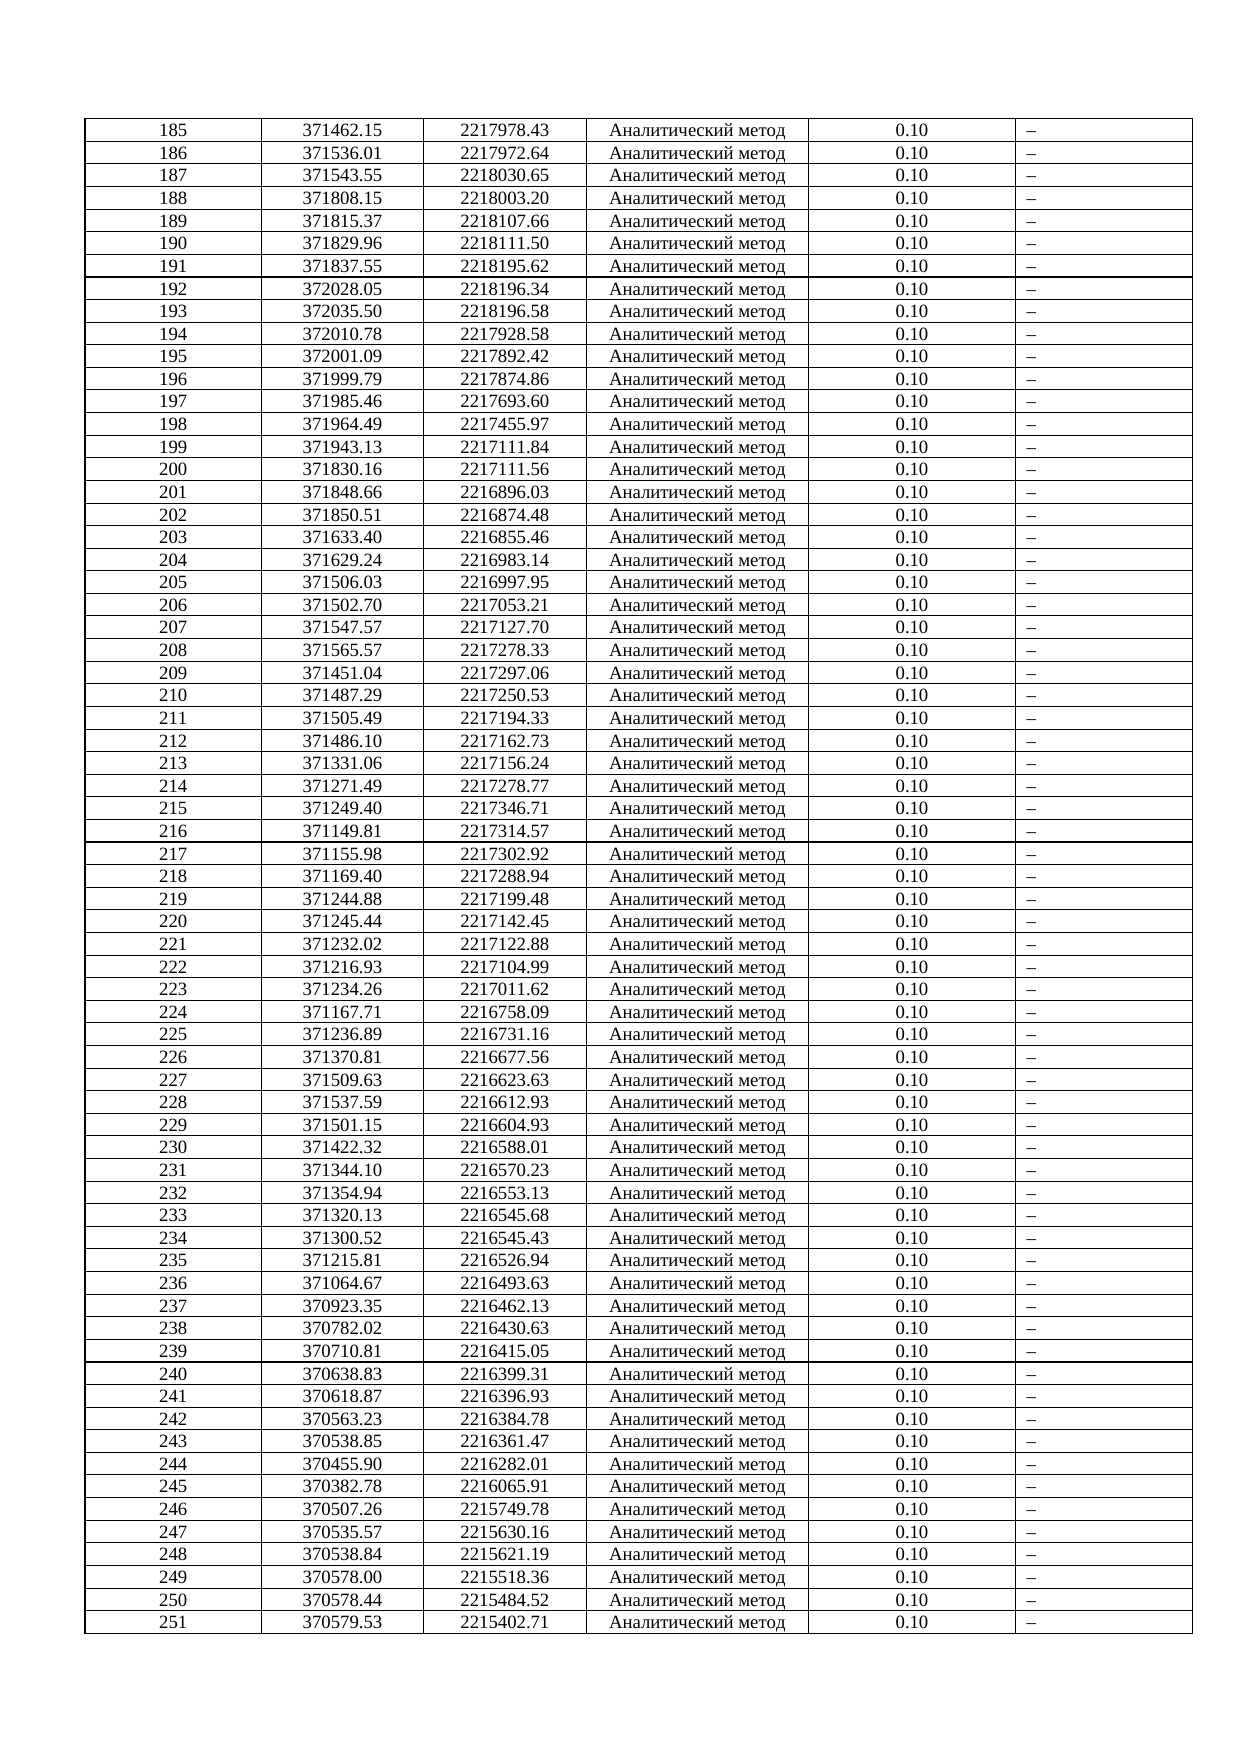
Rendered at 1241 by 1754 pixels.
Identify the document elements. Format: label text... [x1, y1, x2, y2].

table_cell 371271.49 [262, 775, 423, 796]
table_cell 213 [86, 752, 261, 774]
table_cell 189 [86, 210, 261, 231]
table_cell – [1016, 1498, 1192, 1519]
table_cell 371487.29 [262, 684, 423, 706]
table_cell 370563.23 [262, 1408, 423, 1429]
table_cell 0.10 [809, 707, 1015, 728]
table_cell 210 [86, 684, 261, 706]
table_cell Аналитический метод [587, 1046, 808, 1067]
table_cell 370538.85 [262, 1430, 423, 1452]
table_cell – [1016, 1317, 1192, 1339]
table_cell 217 [86, 843, 261, 864]
table_cell – [1016, 1091, 1192, 1113]
table_cell 372001.09 [262, 345, 423, 367]
table_cell 196 [86, 368, 261, 389]
table_cell – [1016, 436, 1192, 457]
table_cell 371848.66 [262, 481, 423, 502]
table_cell 371486.10 [262, 730, 423, 751]
table_cell 248 [86, 1543, 261, 1565]
table_cell 372028.05 [262, 278, 423, 299]
table_cell 0.10 [809, 323, 1015, 344]
table_cell – [1016, 549, 1192, 570]
table_cell 199 [86, 436, 261, 457]
table_cell – [1016, 142, 1192, 163]
table_cell 208 [86, 639, 261, 661]
table_cell 2216758.09 [424, 1001, 586, 1022]
table_cell 232 [86, 1182, 261, 1203]
table_cell – [1016, 616, 1192, 638]
table_cell 234 [86, 1227, 261, 1248]
table_cell 0.10 [809, 436, 1015, 457]
table_cell 371215.81 [262, 1249, 423, 1271]
table_cell 242 [86, 1408, 261, 1429]
table_cell 371422.32 [262, 1136, 423, 1158]
table_cell 2216462.13 [424, 1295, 586, 1316]
table_cell Аналитический метод [587, 865, 808, 887]
table_cell 0.10 [809, 1611, 1015, 1633]
table_cell 2217127.70 [424, 616, 586, 638]
table_cell – [1016, 1159, 1192, 1181]
table_cell 371462.15 [262, 119, 423, 141]
table_cell 2217111.84 [424, 436, 586, 457]
table_cell 2218196.34 [424, 278, 586, 299]
table_cell – [1016, 210, 1192, 231]
table_cell 0.10 [809, 888, 1015, 909]
table_cell 0.10 [809, 1204, 1015, 1226]
table_cell 226 [86, 1046, 261, 1067]
table_cell 2216612.93 [424, 1091, 586, 1113]
table_cell 2216874.48 [424, 504, 586, 525]
table_cell 2217011.62 [424, 978, 586, 1000]
table_cell – [1016, 978, 1192, 1000]
table_cell 371064.67 [262, 1272, 423, 1293]
table_cell 0.10 [809, 1408, 1015, 1429]
table_cell 0.10 [809, 1249, 1015, 1271]
table_cell 0.10 [809, 639, 1015, 661]
table_cell – [1016, 684, 1192, 706]
table_cell 371537.59 [262, 1091, 423, 1113]
table_cell 245 [86, 1475, 261, 1497]
table_cell – [1016, 526, 1192, 548]
table_cell 2216983.14 [424, 549, 586, 570]
table_cell 2217892.42 [424, 345, 586, 367]
table_cell 2215749.78 [424, 1498, 586, 1519]
table_cell Аналитический метод [587, 797, 808, 819]
table_cell 371629.24 [262, 549, 423, 570]
table_cell Аналитический метод [587, 1566, 808, 1587]
table_cell 0.10 [809, 1385, 1015, 1407]
table_cell 371216.93 [262, 956, 423, 977]
table_cell 215 [86, 797, 261, 819]
table_cell 222 [86, 956, 261, 977]
table_cell 0.10 [809, 164, 1015, 186]
table_cell 370538.84 [262, 1543, 423, 1565]
table_cell – [1016, 956, 1192, 977]
table_cell – [1016, 843, 1192, 864]
table_cell Аналитический метод [587, 1543, 808, 1565]
table_cell – [1016, 1453, 1192, 1474]
table_cell 0.10 [809, 843, 1015, 864]
table_cell 370579.53 [262, 1611, 423, 1633]
table_cell Аналитический метод [587, 1453, 808, 1474]
table_cell – [1016, 1249, 1192, 1271]
table_cell 2217122.88 [424, 933, 586, 954]
table_cell 372010.78 [262, 323, 423, 344]
table_cell – [1016, 1204, 1192, 1226]
table_cell 371331.06 [262, 752, 423, 774]
table_cell 2216604.93 [424, 1114, 586, 1135]
table_cell Аналитический метод [587, 752, 808, 774]
table_cell Аналитический метод [587, 1385, 808, 1407]
table_cell – [1016, 639, 1192, 661]
table_cell 371244.88 [262, 888, 423, 909]
table_cell 371943.13 [262, 436, 423, 457]
table_cell Аналитический метод [587, 504, 808, 525]
table_cell 371344.10 [262, 1159, 423, 1181]
table_cell 237 [86, 1295, 261, 1316]
table_cell 371985.46 [262, 390, 423, 412]
table_cell Аналитический метод [587, 368, 808, 389]
table_cell 0.10 [809, 1114, 1015, 1135]
table_cell 246 [86, 1498, 261, 1519]
table_cell 2216415.05 [424, 1340, 586, 1361]
table_cell 0.10 [809, 549, 1015, 570]
table_cell 2217194.33 [424, 707, 586, 728]
table_cell – [1016, 232, 1192, 254]
table_cell Аналитический метод [587, 775, 808, 796]
table_cell 0.10 [809, 1543, 1015, 1565]
table_cell 2216588.01 [424, 1136, 586, 1158]
table_cell 216 [86, 820, 261, 841]
table_cell – [1016, 119, 1192, 141]
table_cell Аналитический метод [587, 413, 808, 434]
table_cell 2218107.66 [424, 210, 586, 231]
table_cell – [1016, 187, 1192, 208]
table_cell 2216493.63 [424, 1272, 586, 1293]
table_cell – [1016, 888, 1192, 909]
table_cell Аналитический метод [587, 1430, 808, 1452]
table_cell Аналитический метод [587, 1317, 808, 1339]
table_cell 247 [86, 1521, 261, 1542]
table_cell Аналитический метод [587, 164, 808, 186]
table_cell 2217162.73 [424, 730, 586, 751]
table_cell 371501.15 [262, 1114, 423, 1135]
table_cell 2216282.01 [424, 1453, 586, 1474]
table_cell Аналитический метод [587, 730, 808, 751]
table_cell 371169.40 [262, 865, 423, 887]
table_cell Аналитический метод [587, 187, 808, 208]
table_cell 0.10 [809, 797, 1015, 819]
table_cell 0.10 [809, 368, 1015, 389]
table_cell 0.10 [809, 1046, 1015, 1067]
table_cell Аналитический метод [587, 119, 808, 141]
table_cell 371509.63 [262, 1069, 423, 1090]
table_cell 2217346.71 [424, 797, 586, 819]
table_cell 370782.02 [262, 1317, 423, 1339]
table_cell 2217111.56 [424, 458, 586, 480]
table_cell 371167.71 [262, 1001, 423, 1022]
table_cell 2218195.62 [424, 255, 586, 276]
table_cell 190 [86, 232, 261, 254]
table_cell 244 [86, 1453, 261, 1474]
table_cell 228 [86, 1091, 261, 1113]
table_cell 371232.02 [262, 933, 423, 954]
table_cell 2217199.48 [424, 888, 586, 909]
table_cell 371245.44 [262, 910, 423, 932]
table_cell Аналитический метод [587, 1340, 808, 1361]
table_cell Аналитический метод [587, 616, 808, 638]
table_cell – [1016, 1430, 1192, 1452]
table_cell 214 [86, 775, 261, 796]
table_cell 370507.26 [262, 1498, 423, 1519]
table_cell 229 [86, 1114, 261, 1135]
table_cell – [1016, 1046, 1192, 1067]
table_cell 0.10 [809, 345, 1015, 367]
table_cell 0.10 [809, 1182, 1015, 1203]
table_cell 2216545.68 [424, 1204, 586, 1226]
table_cell 0.10 [809, 820, 1015, 841]
table_cell – [1016, 1136, 1192, 1158]
table_cell – [1016, 164, 1192, 186]
table_cell Аналитический метод [587, 1498, 808, 1519]
table_cell Аналитический метод [587, 210, 808, 231]
table_cell 371547.57 [262, 616, 423, 638]
table_cell 0.10 [809, 775, 1015, 796]
table_cell 371234.26 [262, 978, 423, 1000]
table_cell 371850.51 [262, 504, 423, 525]
table_cell 371149.81 [262, 820, 423, 841]
table_cell 223 [86, 978, 261, 1000]
table_cell – [1016, 865, 1192, 887]
table_cell 371964.49 [262, 413, 423, 434]
table_cell – [1016, 1295, 1192, 1316]
table_cell – [1016, 481, 1192, 502]
table_cell 186 [86, 142, 261, 163]
table_cell Аналитический метод [587, 1091, 808, 1113]
table_cell 2217693.60 [424, 390, 586, 412]
table_cell – [1016, 820, 1192, 841]
table_cell 2216997.95 [424, 571, 586, 593]
table_cell 206 [86, 594, 261, 615]
table_cell Аналитический метод [587, 1204, 808, 1226]
table_cell 2217250.53 [424, 684, 586, 706]
table_cell 0.10 [809, 1340, 1015, 1361]
table_cell 2217972.64 [424, 142, 586, 163]
table_cell 0.10 [809, 1521, 1015, 1542]
table_cell 371300.52 [262, 1227, 423, 1248]
table_cell 0.10 [809, 1227, 1015, 1248]
table_cell 236 [86, 1272, 261, 1293]
table_cell Аналитический метод [587, 910, 808, 932]
table_cell Аналитический метод [587, 549, 808, 570]
table_cell Аналитический метод [587, 1272, 808, 1293]
table_cell 251 [86, 1611, 261, 1633]
table_cell Аналитический метод [587, 1363, 808, 1384]
table_cell 204 [86, 549, 261, 570]
table_cell 371543.55 [262, 164, 423, 186]
table_cell 0.10 [809, 1091, 1015, 1113]
table_cell 371505.49 [262, 707, 423, 728]
table_cell 0.10 [809, 616, 1015, 638]
table_cell 371837.55 [262, 255, 423, 276]
table_cell 207 [86, 616, 261, 638]
table_cell – [1016, 504, 1192, 525]
table_cell – [1016, 707, 1192, 728]
table_cell 0.10 [809, 232, 1015, 254]
table_cell 231 [86, 1159, 261, 1181]
table_cell 249 [86, 1566, 261, 1587]
table_cell 2215402.71 [424, 1611, 586, 1633]
table_cell 0.10 [809, 1136, 1015, 1158]
table_cell 209 [86, 662, 261, 683]
table_cell Аналитический метод [587, 300, 808, 322]
table_cell – [1016, 933, 1192, 954]
table_cell – [1016, 1408, 1192, 1429]
table_cell Аналитический метод [587, 843, 808, 864]
table_cell – [1016, 797, 1192, 819]
table_cell – [1016, 368, 1192, 389]
table_cell Аналитический метод [587, 1521, 808, 1542]
table_cell – [1016, 571, 1192, 593]
table_cell 0.10 [809, 1475, 1015, 1497]
table_cell – [1016, 300, 1192, 322]
table_cell Аналитический метод [587, 1001, 808, 1022]
table_cell Аналитический метод [587, 1227, 808, 1248]
table_cell 2215518.36 [424, 1566, 586, 1587]
table_cell 2216399.31 [424, 1363, 586, 1384]
table_cell Аналитический метод [587, 323, 808, 344]
table_cell – [1016, 1340, 1192, 1361]
table_cell – [1016, 1363, 1192, 1384]
table_cell 371354.94 [262, 1182, 423, 1203]
table_cell 200 [86, 458, 261, 480]
table_cell 2217297.06 [424, 662, 586, 683]
table_cell 371808.15 [262, 187, 423, 208]
table_cell – [1016, 730, 1192, 751]
table_cell 0.10 [809, 142, 1015, 163]
table_cell 370710.81 [262, 1340, 423, 1361]
table_cell 2215621.19 [424, 1543, 586, 1565]
table_cell 371565.57 [262, 639, 423, 661]
table_cell Аналитический метод [587, 1475, 808, 1497]
table_cell 230 [86, 1136, 261, 1158]
table_cell 0.10 [809, 413, 1015, 434]
table_cell 2218003.20 [424, 187, 586, 208]
table_cell Аналитический метод [587, 707, 808, 728]
table_cell 2217156.24 [424, 752, 586, 774]
table_cell 371506.03 [262, 571, 423, 593]
table_cell 2216677.56 [424, 1046, 586, 1067]
table_cell 0.10 [809, 933, 1015, 954]
table_cell – [1016, 278, 1192, 299]
table_cell 2217314.57 [424, 820, 586, 841]
table_cell 0.10 [809, 119, 1015, 141]
table_cell Аналитический метод [587, 978, 808, 1000]
table_cell 227 [86, 1069, 261, 1090]
table_cell 370455.90 [262, 1453, 423, 1474]
table_cell 2217053.21 [424, 594, 586, 615]
table_cell 0.10 [809, 504, 1015, 525]
table_cell 2216553.13 [424, 1182, 586, 1203]
table_cell 0.10 [809, 255, 1015, 276]
table_cell 0.10 [809, 752, 1015, 774]
table_cell 235 [86, 1249, 261, 1271]
table_cell 371155.98 [262, 843, 423, 864]
table_cell 0.10 [809, 1498, 1015, 1519]
table_cell 2217928.58 [424, 323, 586, 344]
table_cell 370578.00 [262, 1566, 423, 1587]
table_cell Аналитический метод [587, 232, 808, 254]
table_cell 0.10 [809, 1295, 1015, 1316]
table_cell 224 [86, 1001, 261, 1022]
table_cell 192 [86, 278, 261, 299]
table_cell 0.10 [809, 1069, 1015, 1090]
table_cell 233 [86, 1204, 261, 1226]
table_cell 2216896.03 [424, 481, 586, 502]
table_cell – [1016, 1521, 1192, 1542]
table_cell Аналитический метод [587, 345, 808, 367]
table_cell 371370.81 [262, 1046, 423, 1067]
table_cell 2217104.99 [424, 956, 586, 977]
table_cell Аналитический метод [587, 571, 808, 593]
table_cell 371999.79 [262, 368, 423, 389]
table_cell 0.10 [809, 730, 1015, 751]
table_cell 221 [86, 933, 261, 954]
table_cell 0.10 [809, 1159, 1015, 1181]
table_cell Аналитический метод [587, 142, 808, 163]
table_cell 202 [86, 504, 261, 525]
table_cell – [1016, 1566, 1192, 1587]
table_cell 2217455.97 [424, 413, 586, 434]
table_cell – [1016, 390, 1192, 412]
table_cell 2217142.45 [424, 910, 586, 932]
table_cell 370638.83 [262, 1363, 423, 1384]
table_cell 250 [86, 1589, 261, 1610]
table_cell – [1016, 1611, 1192, 1633]
table_cell Аналитический метод [587, 1408, 808, 1429]
table_cell – [1016, 323, 1192, 344]
table_cell 195 [86, 345, 261, 367]
table_cell Аналитический метод [587, 1023, 808, 1045]
table_cell 2216623.63 [424, 1069, 586, 1090]
table_cell 211 [86, 707, 261, 728]
table_cell – [1016, 1385, 1192, 1407]
table_cell 2217302.92 [424, 843, 586, 864]
table_cell 205 [86, 571, 261, 593]
table_cell 201 [86, 481, 261, 502]
table_cell Аналитический метод [587, 1136, 808, 1158]
table_cell – [1016, 1475, 1192, 1497]
table_cell 0.10 [809, 865, 1015, 887]
table_cell Аналитический метод [587, 1114, 808, 1135]
table_cell 371830.16 [262, 458, 423, 480]
table_cell Аналитический метод [587, 1159, 808, 1181]
table_cell 0.10 [809, 1023, 1015, 1045]
table_cell 191 [86, 255, 261, 276]
table_cell 0.10 [809, 210, 1015, 231]
table_cell 0.10 [809, 978, 1015, 1000]
table_cell Аналитический метод [587, 1182, 808, 1203]
table_cell 2216065.91 [424, 1475, 586, 1497]
table_cell 0.10 [809, 1317, 1015, 1339]
table_cell Аналитический метод [587, 436, 808, 457]
table_cell Аналитический метод [587, 684, 808, 706]
table_cell 225 [86, 1023, 261, 1045]
table_cell Аналитический метод [587, 888, 808, 909]
table_cell 240 [86, 1363, 261, 1384]
table_cell – [1016, 458, 1192, 480]
table_cell 371320.13 [262, 1204, 423, 1226]
table_cell 243 [86, 1430, 261, 1452]
table_cell 372035.50 [262, 300, 423, 322]
table_cell – [1016, 255, 1192, 276]
table_cell Аналитический метод [587, 1611, 808, 1633]
table_cell 194 [86, 323, 261, 344]
table_cell 212 [86, 730, 261, 751]
table_cell Аналитический метод [587, 933, 808, 954]
table_cell 2218196.58 [424, 300, 586, 322]
table_cell 220 [86, 910, 261, 932]
table_cell 238 [86, 1317, 261, 1339]
table_cell 0.10 [809, 662, 1015, 683]
table_cell – [1016, 662, 1192, 683]
table_cell 218 [86, 865, 261, 887]
table_cell – [1016, 752, 1192, 774]
table_cell Аналитический метод [587, 1069, 808, 1090]
table_cell 370923.35 [262, 1295, 423, 1316]
table_cell 370578.44 [262, 1589, 423, 1610]
table_cell – [1016, 1543, 1192, 1565]
table_cell 2217978.43 [424, 119, 586, 141]
table_cell 370535.57 [262, 1521, 423, 1542]
table_cell – [1016, 1114, 1192, 1135]
table_cell 198 [86, 413, 261, 434]
table_cell 371236.89 [262, 1023, 423, 1045]
table_cell 371451.04 [262, 662, 423, 683]
table_cell 197 [86, 390, 261, 412]
table_cell 2215630.16 [424, 1521, 586, 1542]
table_cell 2217874.86 [424, 368, 586, 389]
table_cell Аналитический метод [587, 255, 808, 276]
table_cell 2216570.23 [424, 1159, 586, 1181]
table_cell 0.10 [809, 187, 1015, 208]
table_cell – [1016, 775, 1192, 796]
table_cell – [1016, 1227, 1192, 1248]
table_cell 219 [86, 888, 261, 909]
table_cell 371249.40 [262, 797, 423, 819]
table_cell Аналитический метод [587, 481, 808, 502]
table_cell Аналитический метод [587, 820, 808, 841]
table_cell – [1016, 910, 1192, 932]
table_cell 2216731.16 [424, 1023, 586, 1045]
table_cell 0.10 [809, 300, 1015, 322]
table_cell Аналитический метод [587, 594, 808, 615]
table_cell Аналитический метод [587, 1295, 808, 1316]
table_cell – [1016, 1069, 1192, 1090]
table_cell 0.10 [809, 481, 1015, 502]
table_cell Аналитический метод [587, 956, 808, 977]
table_cell Аналитический метод [587, 639, 808, 661]
table_cell 187 [86, 164, 261, 186]
table_cell 2216855.46 [424, 526, 586, 548]
table_cell 0.10 [809, 1589, 1015, 1610]
table_cell – [1016, 345, 1192, 367]
table_cell – [1016, 1023, 1192, 1045]
table_cell 371815.37 [262, 210, 423, 231]
table_cell 0.10 [809, 571, 1015, 593]
table_cell – [1016, 1589, 1192, 1610]
table_cell – [1016, 594, 1192, 615]
table_cell – [1016, 1182, 1192, 1203]
table_cell 0.10 [809, 390, 1015, 412]
table_cell 2215484.52 [424, 1589, 586, 1610]
table_cell 2216430.63 [424, 1317, 586, 1339]
table_cell 2216545.43 [424, 1227, 586, 1248]
table_cell 185 [86, 119, 261, 141]
table_cell 2217278.77 [424, 775, 586, 796]
table_cell – [1016, 1272, 1192, 1293]
table_cell 188 [86, 187, 261, 208]
table_cell 370618.87 [262, 1385, 423, 1407]
table_cell 2217278.33 [424, 639, 586, 661]
table_cell 371502.70 [262, 594, 423, 615]
table_cell Аналитический метод [587, 278, 808, 299]
table_cell 0.10 [809, 458, 1015, 480]
table_cell 0.10 [809, 1453, 1015, 1474]
table_cell 2216396.93 [424, 1385, 586, 1407]
table_cell 0.10 [809, 684, 1015, 706]
table_cell 2218111.50 [424, 232, 586, 254]
table_cell Аналитический метод [587, 662, 808, 683]
table_cell 371829.96 [262, 232, 423, 254]
table_cell – [1016, 413, 1192, 434]
table_cell 2216361.47 [424, 1430, 586, 1452]
table_cell 0.10 [809, 956, 1015, 977]
table_cell – [1016, 1001, 1192, 1022]
table_cell 2216526.94 [424, 1249, 586, 1271]
table_cell 0.10 [809, 594, 1015, 615]
table_cell 0.10 [809, 1430, 1015, 1452]
table_cell Аналитический метод [587, 526, 808, 548]
table_cell 371536.01 [262, 142, 423, 163]
table_cell 0.10 [809, 1272, 1015, 1293]
table_cell 2218030.65 [424, 164, 586, 186]
table_cell Аналитический метод [587, 1589, 808, 1610]
table_cell 0.10 [809, 1566, 1015, 1587]
table_cell 193 [86, 300, 261, 322]
table_cell 239 [86, 1340, 261, 1361]
table_cell 2217288.94 [424, 865, 586, 887]
table_cell Аналитический метод [587, 390, 808, 412]
table_cell 371633.40 [262, 526, 423, 548]
table_cell 0.10 [809, 910, 1015, 932]
table_cell 0.10 [809, 526, 1015, 548]
table_cell 241 [86, 1385, 261, 1407]
table_cell Аналитический метод [587, 1249, 808, 1271]
table_cell 2216384.78 [424, 1408, 586, 1429]
table_cell 0.10 [809, 1001, 1015, 1022]
table_cell Аналитический метод [587, 458, 808, 480]
table_cell 0.10 [809, 1363, 1015, 1384]
table_cell 0.10 [809, 278, 1015, 299]
table_cell 370382.78 [262, 1475, 423, 1497]
table_cell 203 [86, 526, 261, 548]
